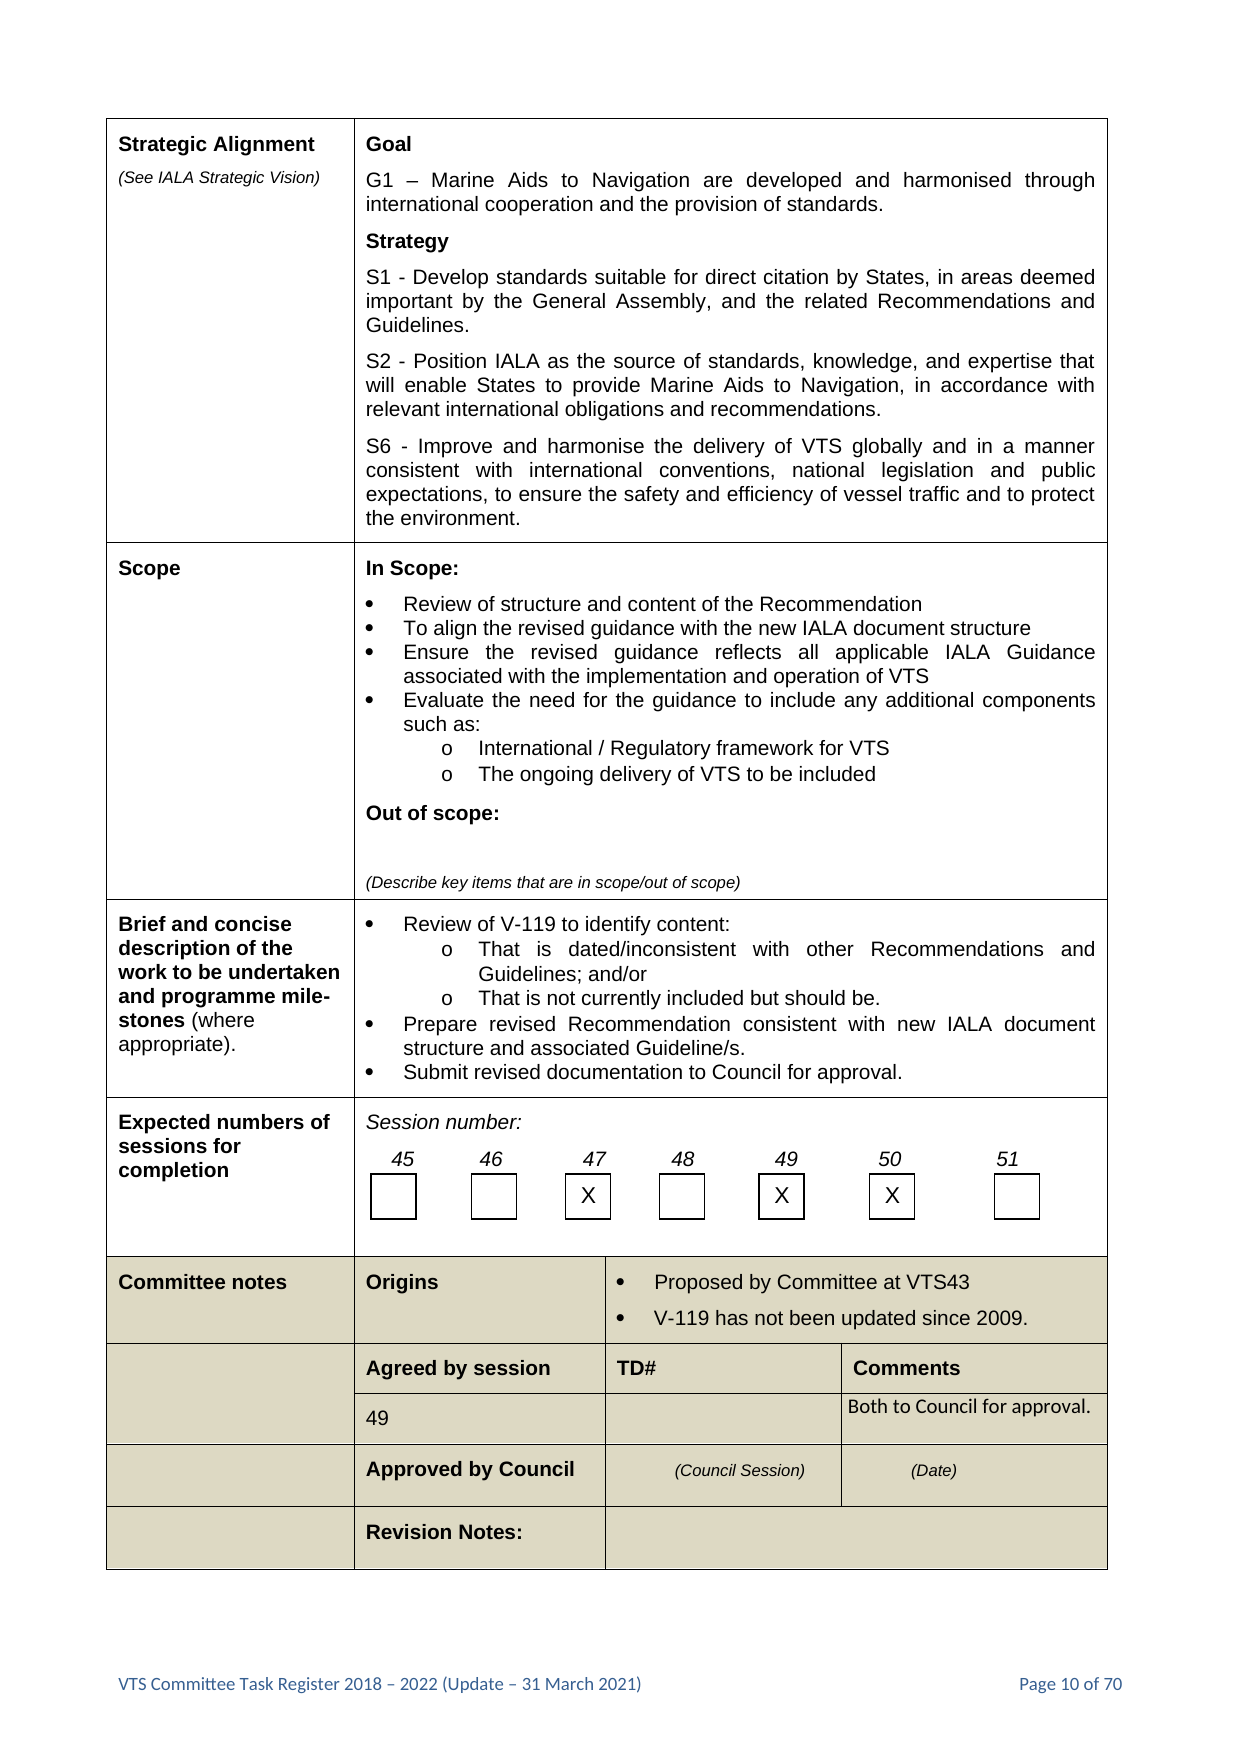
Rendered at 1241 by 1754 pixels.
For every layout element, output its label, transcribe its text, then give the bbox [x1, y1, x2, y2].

table_cell [107, 1344, 354, 1443]
table_cell In Scope: Review of structure and content of the Recommendation To align the revised guidance with the new IALA document structure Ensure the revised guidance reflects all applicable IALA Guidance associated with the implementation and operation of VTS Evaluate the need for the guidance to include any additional components such as: International / Regulatory framework for VTS The ongoing delivery of VTS to be included Out of scope: (Describe key items that are in scope/out of scope) [355, 543, 1107, 899]
table_cell [606, 1507, 1107, 1568]
table_cell Scope [107, 543, 354, 899]
table_cell [107, 1507, 354, 1568]
table_cell (Date) [842, 1445, 1107, 1506]
table_cell Strategic Alignment (See IALA Strategic Vision) [107, 119, 354, 542]
table_cell (Council Session) [606, 1445, 841, 1506]
table_cell Committee notes [107, 1257, 354, 1343]
table_cell Proposed by Committee at VTS43 V-119 has not been updated since 2009. [606, 1257, 1107, 1343]
table_cell Goal G1 – Marine Aids to Navigation are developed and harmonised through international cooperation and the provision of standards. Strategy S1 - Develop standards suitable for direct citation by States, in areas deemed important by the General Assembly, and the related Recommendations and Guidelines. S2 - Position IALA as the source of standards, knowledge, and expertise that will enable States to provide Marine Aids to Navigation, in accordance with relevant international obligations and recommendations. S6 - Improve and harmonise the delivery of VTS globally and in a manner consistent with international conventions, national legislation and public expectations, to ensure the safety and efficiency of vessel traffic and to protect the environment. [355, 119, 1107, 542]
table_cell Agreed by session [355, 1344, 605, 1393]
table_cell Session number: 45 46 47 48 49 50 51 [355, 1098, 1107, 1256]
table_cell [107, 1445, 354, 1506]
table_cell Comments [842, 1344, 1107, 1393]
table_cell TD# [606, 1344, 841, 1393]
table_cell Revision Notes: [355, 1507, 605, 1568]
table_cell Approved by Council [355, 1445, 605, 1506]
table_cell Expected numbers of sessions for completion [107, 1098, 354, 1256]
table_cell Origins [355, 1257, 605, 1343]
table_cell Review of V-119 to identify content: That is dated/inconsistent with other Recommendations and Guidelines; and/or That is not currently included but should be. Prepare revised Recommendation consistent with new IALA document structure and associated Guideline/s. Submit revised documentation to Council for approval. [355, 900, 1107, 1097]
table_cell [606, 1394, 841, 1443]
table_cell Both to Council for approval. [842, 1394, 1107, 1443]
table_cell 49 [355, 1394, 605, 1443]
table_cell Brief and concise description of the work to be undertaken and programme milestones (where appropriate). [107, 900, 354, 1097]
